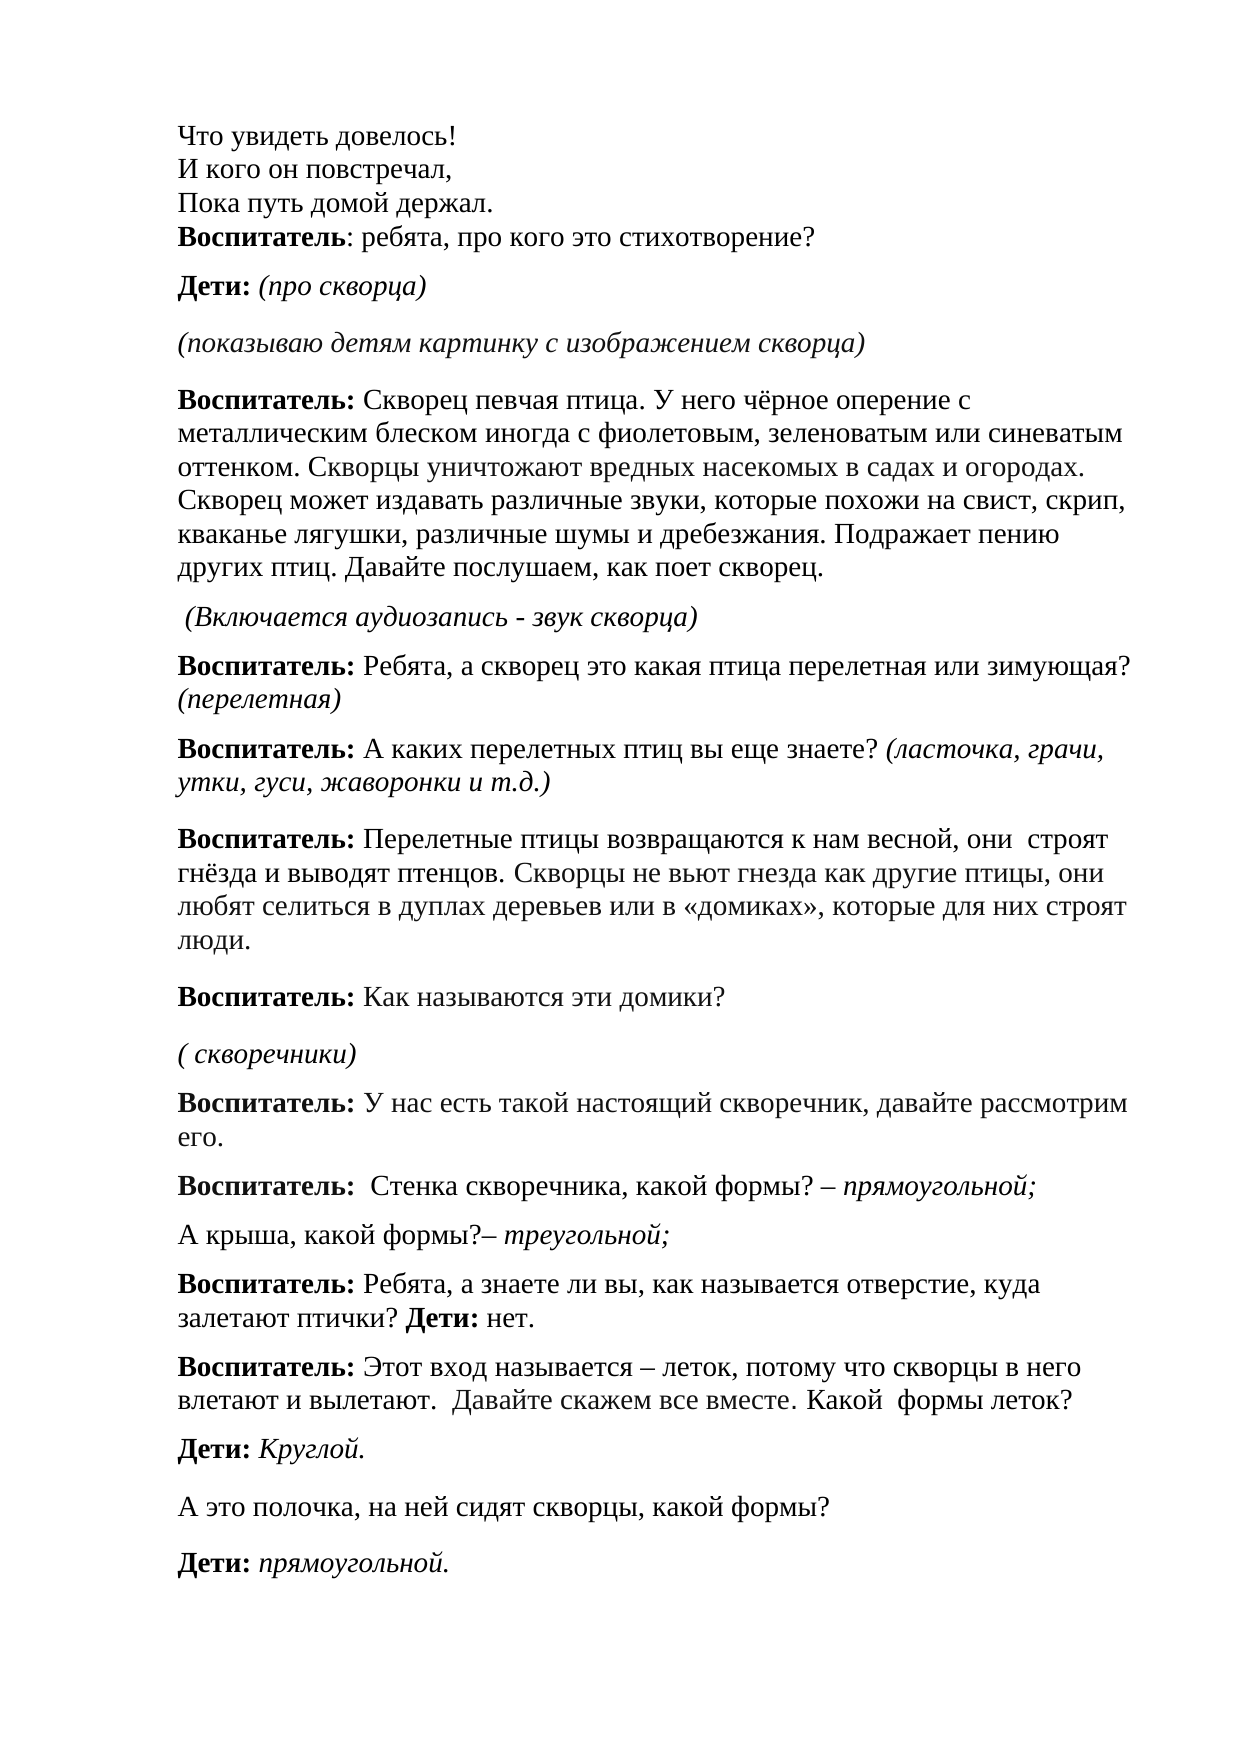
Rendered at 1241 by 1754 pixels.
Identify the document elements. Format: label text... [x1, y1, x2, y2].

text Воспитатель: Ребята, а скворец это какая птица перелетная или зимующая? (перелетная) [177, 648, 1152, 715]
text Дети: Круглой. [177, 1432, 1152, 1465]
text Воспитатель: Перелетные птицы возвращаются к нам весной, они строят гнёзда и выводят птенцов. Скворцы не вьют гнезда как другие птицы, они любят селиться в дуплах деревьев или в «домиках», которые для них строят люди. [177, 821, 1152, 956]
text Дети: (про скворца) [177, 268, 1152, 301]
text (показываю детям картинку с изображением скворца) [177, 325, 1152, 358]
text Воспитатель: А каких перелетных птиц вы еще знаете? (ласточка, грачи, утки, гуси, жаворонки и т.д.) [177, 731, 1152, 798]
text Воспитатель: Этот вход называется – леток, потому что скворцы в него влетают и вылетают. Давайте скажем все вместе. Какой формы леток? [177, 1349, 1152, 1416]
text Воспитатель: Ребята, а знаете ли вы, как называется отверстие, куда залетают птички? Дети: нет. [177, 1266, 1152, 1333]
text Воспитатель: Стенка скворечника, какой формы? – прямоугольной; [177, 1168, 1152, 1201]
text А крыша, какой формы?– треугольной; [177, 1217, 1152, 1251]
text (Включается аудиозапись - звук скворца) [177, 599, 1152, 632]
text Воспитатель: У нас есть такой настоящий скворечник, давайте рассмотрим его. [177, 1085, 1152, 1152]
text Дети: прямоугольной. [177, 1546, 1152, 1579]
text Воспитатель: Скворец певчая птица. У него чёрное оперение с металлическим блеском иногда с фиолетовым, зеленоватым или синеватым оттенком. Скворцы уничтожают вредных насекомых в садах и огородах. Скворец может издавать различные звуки, которые похожи на свист, скрип, кваканье лягушки, различные шумы и дребезжания. Подражает пению других птиц. Давайте послушаем, как поет скворец. [177, 382, 1152, 583]
text А это полочка, на ней сидят скворцы, какой формы? [177, 1489, 1152, 1522]
text ( скворечники) [177, 1036, 1152, 1069]
text Воспитатель: Как называются эти домики? [177, 979, 1152, 1012]
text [177, 118, 1152, 252]
